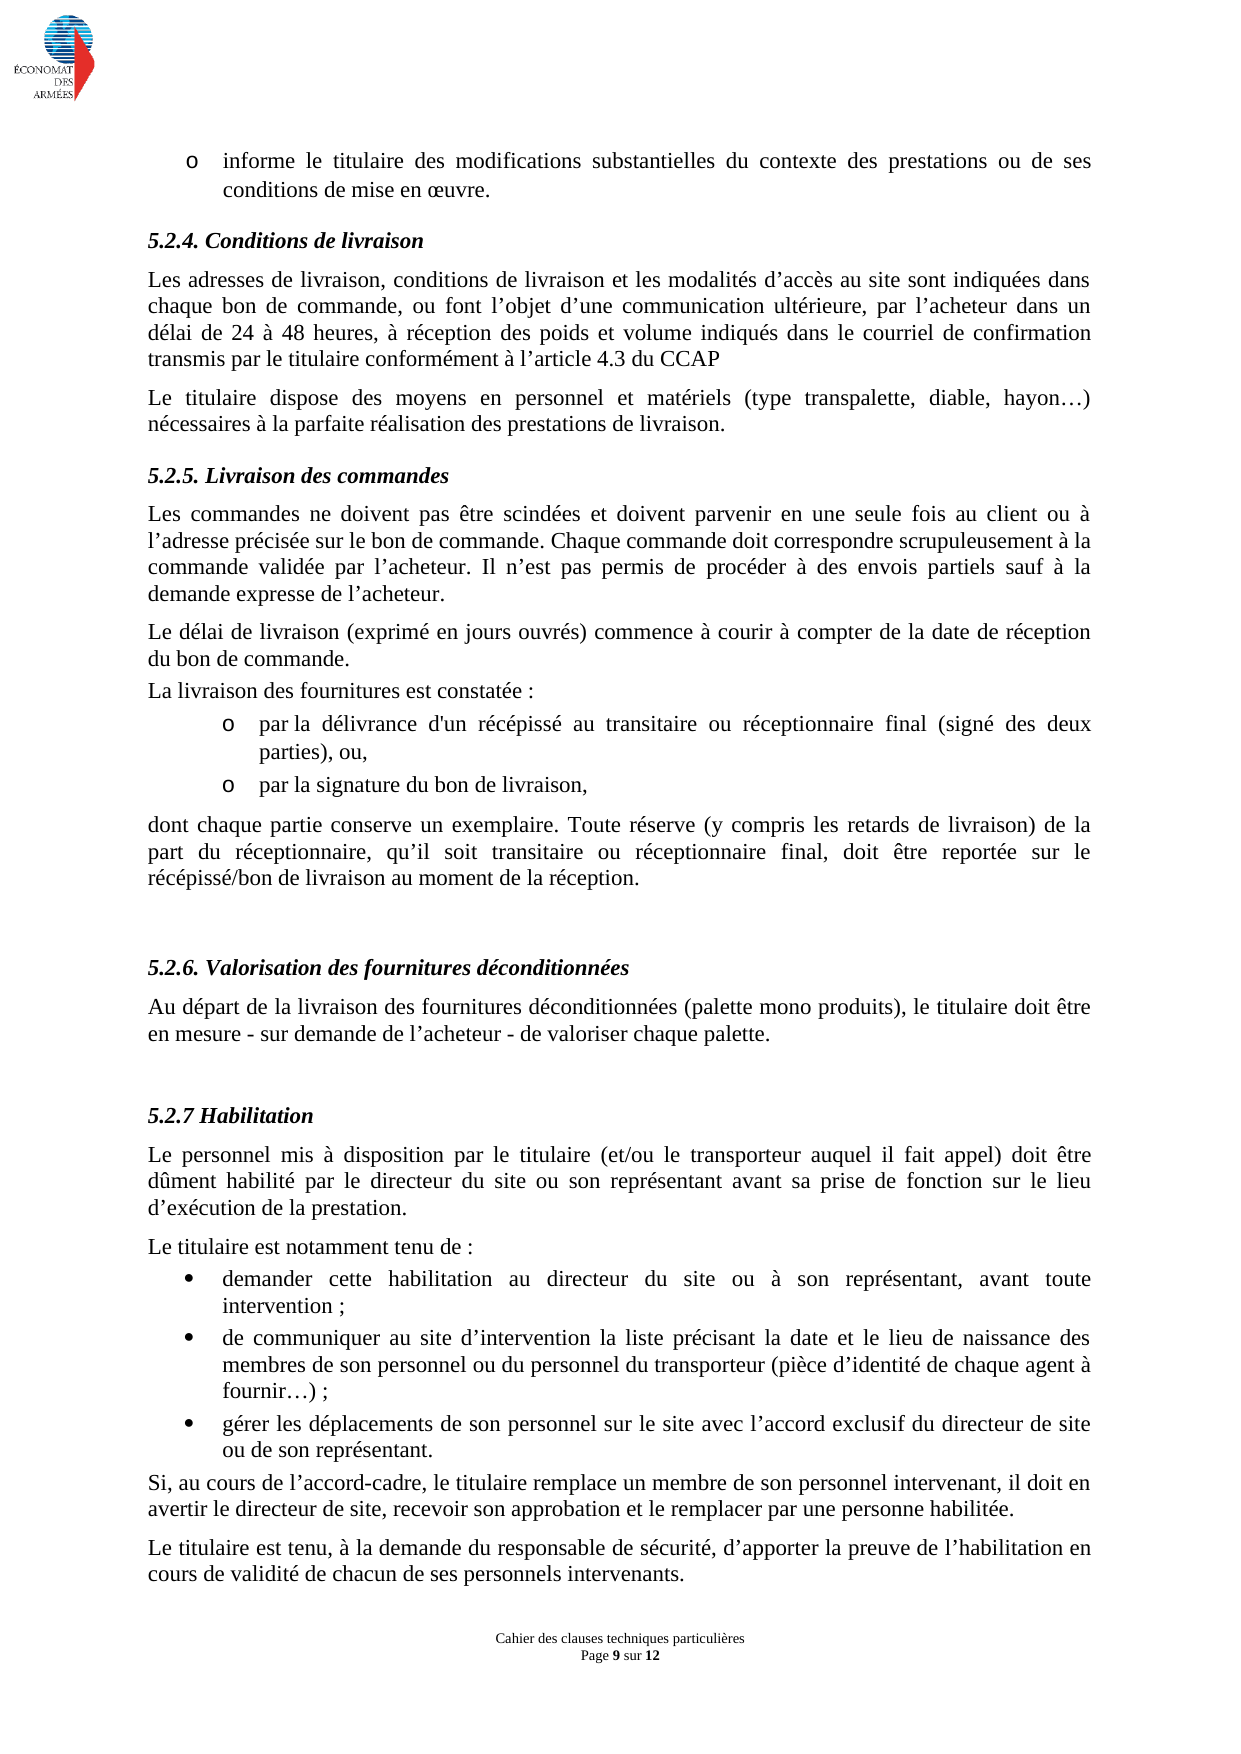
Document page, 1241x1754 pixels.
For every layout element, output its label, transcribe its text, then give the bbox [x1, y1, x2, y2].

text Le titulaire est notamment tenu de : [148, 1233, 1093, 1259]
subtitle 5.2.5. Livraison des commandes [148, 462, 1093, 488]
text Le délai de livraison (exprimé en jours ouvrés) commence à courir à compter de la date de réception du bon de commande. [148, 618, 1093, 671]
list informe le titulaire des modifications substantielles du contexte des prestations ou de ses conditions de mise en œuvre. [185, 148, 1093, 202]
text Au départ de la livraison des fournitures déconditionnées (palette mono produits), le titulaire doit être en mesure - sur demande de l’acheteur - de valoriser chaque palette. [148, 993, 1093, 1046]
subtitle 5.2.4. Conditions de livraison [148, 227, 1093, 253]
text Le titulaire dispose des moyens en personnel et matériels (type transpalette, diable, hayon…) nécessaires à la parfaite réalisation des prestations de livraison. [148, 384, 1093, 437]
text Les commandes ne doivent pas être scindées et doivent parvenir en une seule fois au client ou à l’adresse précisée sur le bon de commande. Chaque commande doit correspondre scrupuleusement à la commande validée par l’acheteur. Il n’est pas permis de procéder à des envois partiels sauf à la demande expresse de l’acheteur. [148, 501, 1093, 606]
picture [13, 11, 94, 102]
text La livraison des fournitures est constatée : [148, 677, 1093, 704]
subtitle 5.2.7 Habilitation [148, 1102, 1093, 1129]
list demander cette habilitation au directeur du site ou à son représentant, avant toute intervention ; [185, 1265, 1093, 1318]
text Le personnel mis à disposition par le titulaire (et/ou le transporteur auquel il fait appel) doit être dûment habilité par le directeur du site ou son représentant avant sa prise de fonction sur le lieu d’exécution de la prestation. [148, 1141, 1093, 1220]
list par la signature du bon de livraison, [221, 771, 1093, 799]
list gérer les déplacements de son personnel sur le site avec l’accord exclusif du directeur de site ou de son représentant. [185, 1409, 1093, 1462]
list par la délivrance d'un récépissé au transitaire ou réceptionnaire final (signé des deux parties), ou, [221, 710, 1093, 764]
text Si, au cours de l’accord-cadre, le titulaire remplace un membre de son personnel intervenant, il doit en avertir le directeur de site, recevoir son approbation et le remplacer par une personne habilitée. [148, 1468, 1093, 1521]
text Les adresses de livraison, conditions de livraison et les modalités d’accès au site sont indiquées dans chaque bon de commande, ou font l’objet d’une communication ultérieure, par l’acheteur dans un délai de 24 à 48 heures, à réception des poids et volume indiqués dans le courriel de confirmation transmis par le titulaire conformément à l’article 4.3 du CCAP [148, 266, 1093, 371]
list de communiquer au site d’intervention la liste précisant la date et le lieu de naissance des membres de son personnel ou du personnel du transporteur (pièce d’identité de chaque agent à fournir…) ; [185, 1324, 1093, 1403]
text Le titulaire est tenu, à la demande du responsable de sécurité, d’apporter la preuve de l’habilitation en cours de validité de chacun de ses personnels intervenants. [148, 1534, 1093, 1586]
subtitle 5.2.6. Valorisation des fournitures déconditionnées [148, 954, 1093, 981]
text dont chaque partie conserve un exemplaire. Toute réserve (y compris les retards de livraison) de la part du réceptionnaire, qu’il soit transitaire ou réceptionnaire final, doit être reportée sur le récépissé/bon de livraison au moment de la réception. [148, 812, 1093, 891]
